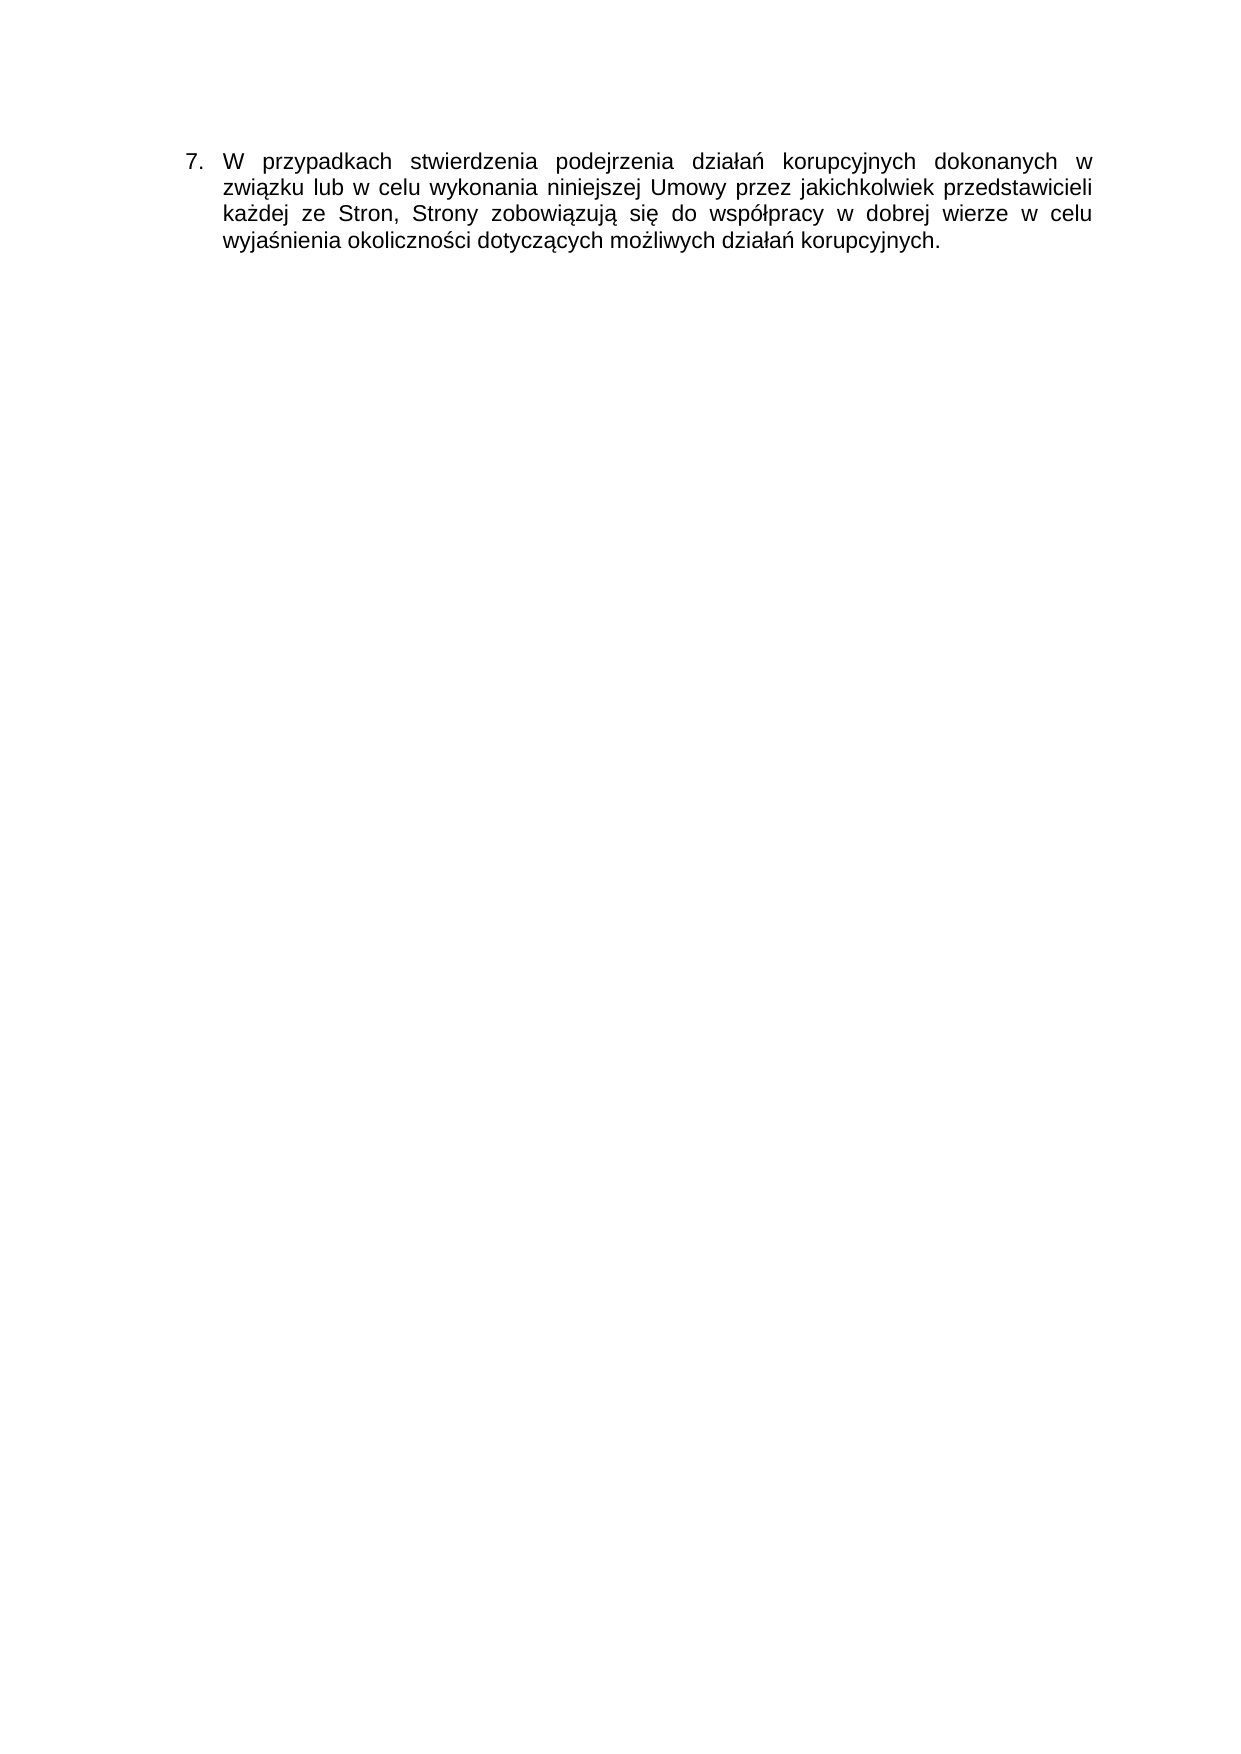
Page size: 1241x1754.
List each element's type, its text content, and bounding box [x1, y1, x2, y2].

list W przypadkach stwierdzenia podejrzenia działań korupcyjnych dokonanych w związku lub w celu wykonania niniejszej Umowy przez jakichkolwiek przedstawicieli każdej ze Stron, Strony zobowiązują się do współpracy w dobrej wierze w celu wyjaśnienia okoliczności dotyczących możliwych działań korupcyjnych. [185, 148, 1093, 253]
